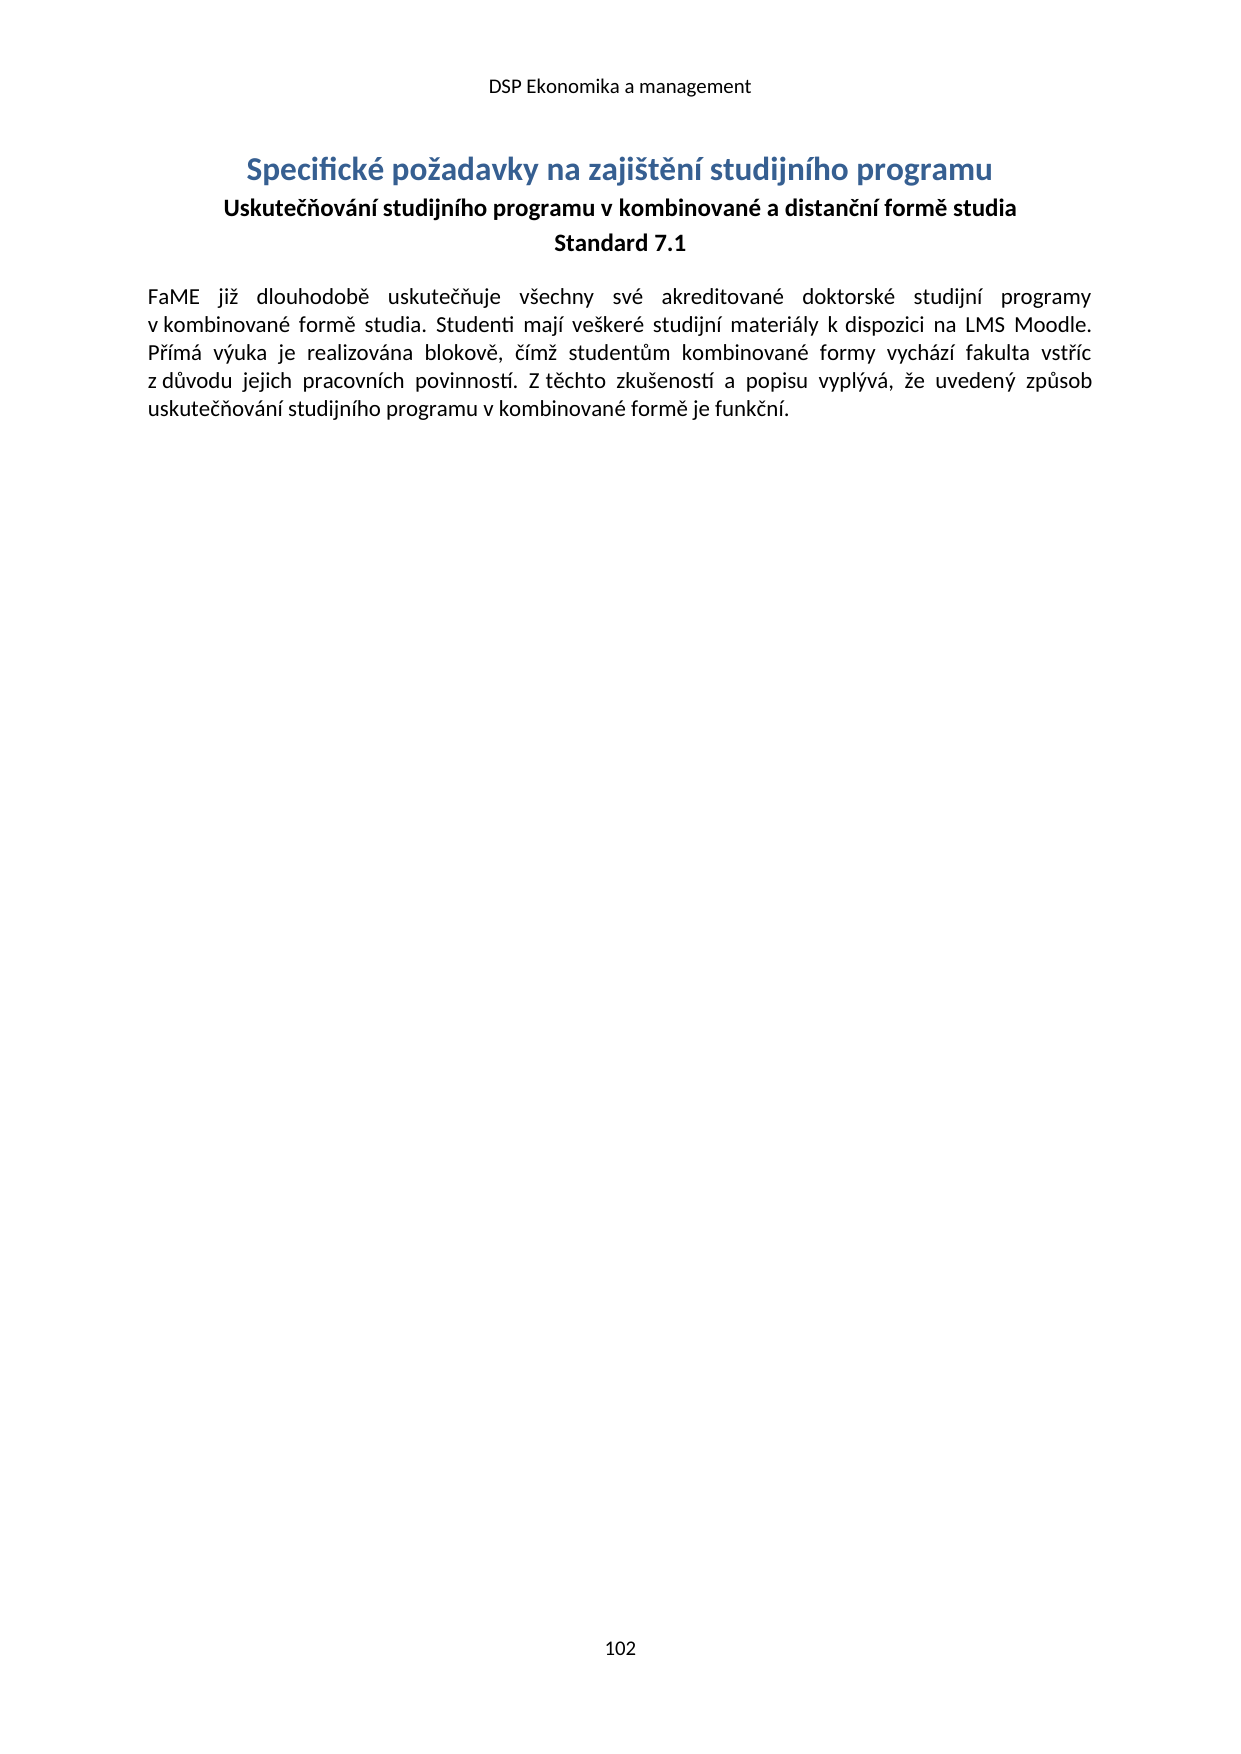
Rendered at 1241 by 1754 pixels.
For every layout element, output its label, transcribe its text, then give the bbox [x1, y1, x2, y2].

subtitle Specifické požadavky na zajištění studijního programu [148, 148, 1093, 188]
subtitle Uskutečňování studijního programu v kombinované a distanční formě studia [148, 192, 1093, 223]
text FaME již dlouhodobě uskutečňuje všechny své akreditované doktorské studijní programy v kombinované formě studia. Studenti mají veškeré studijní materiály k dispozici na LMS Moodle. Přímá výuka je realizována blokově, čímž studentům kombinované formy vychází fakulta vstříc z důvodu jejich pracovních povinností. Z těchto zkušeností a popisu vyplývá, že uvedený způsob uskutečňování studijního programu v kombinované formě je funkční. [148, 282, 1093, 422]
subtitle Standard 7.1 [148, 227, 1093, 258]
